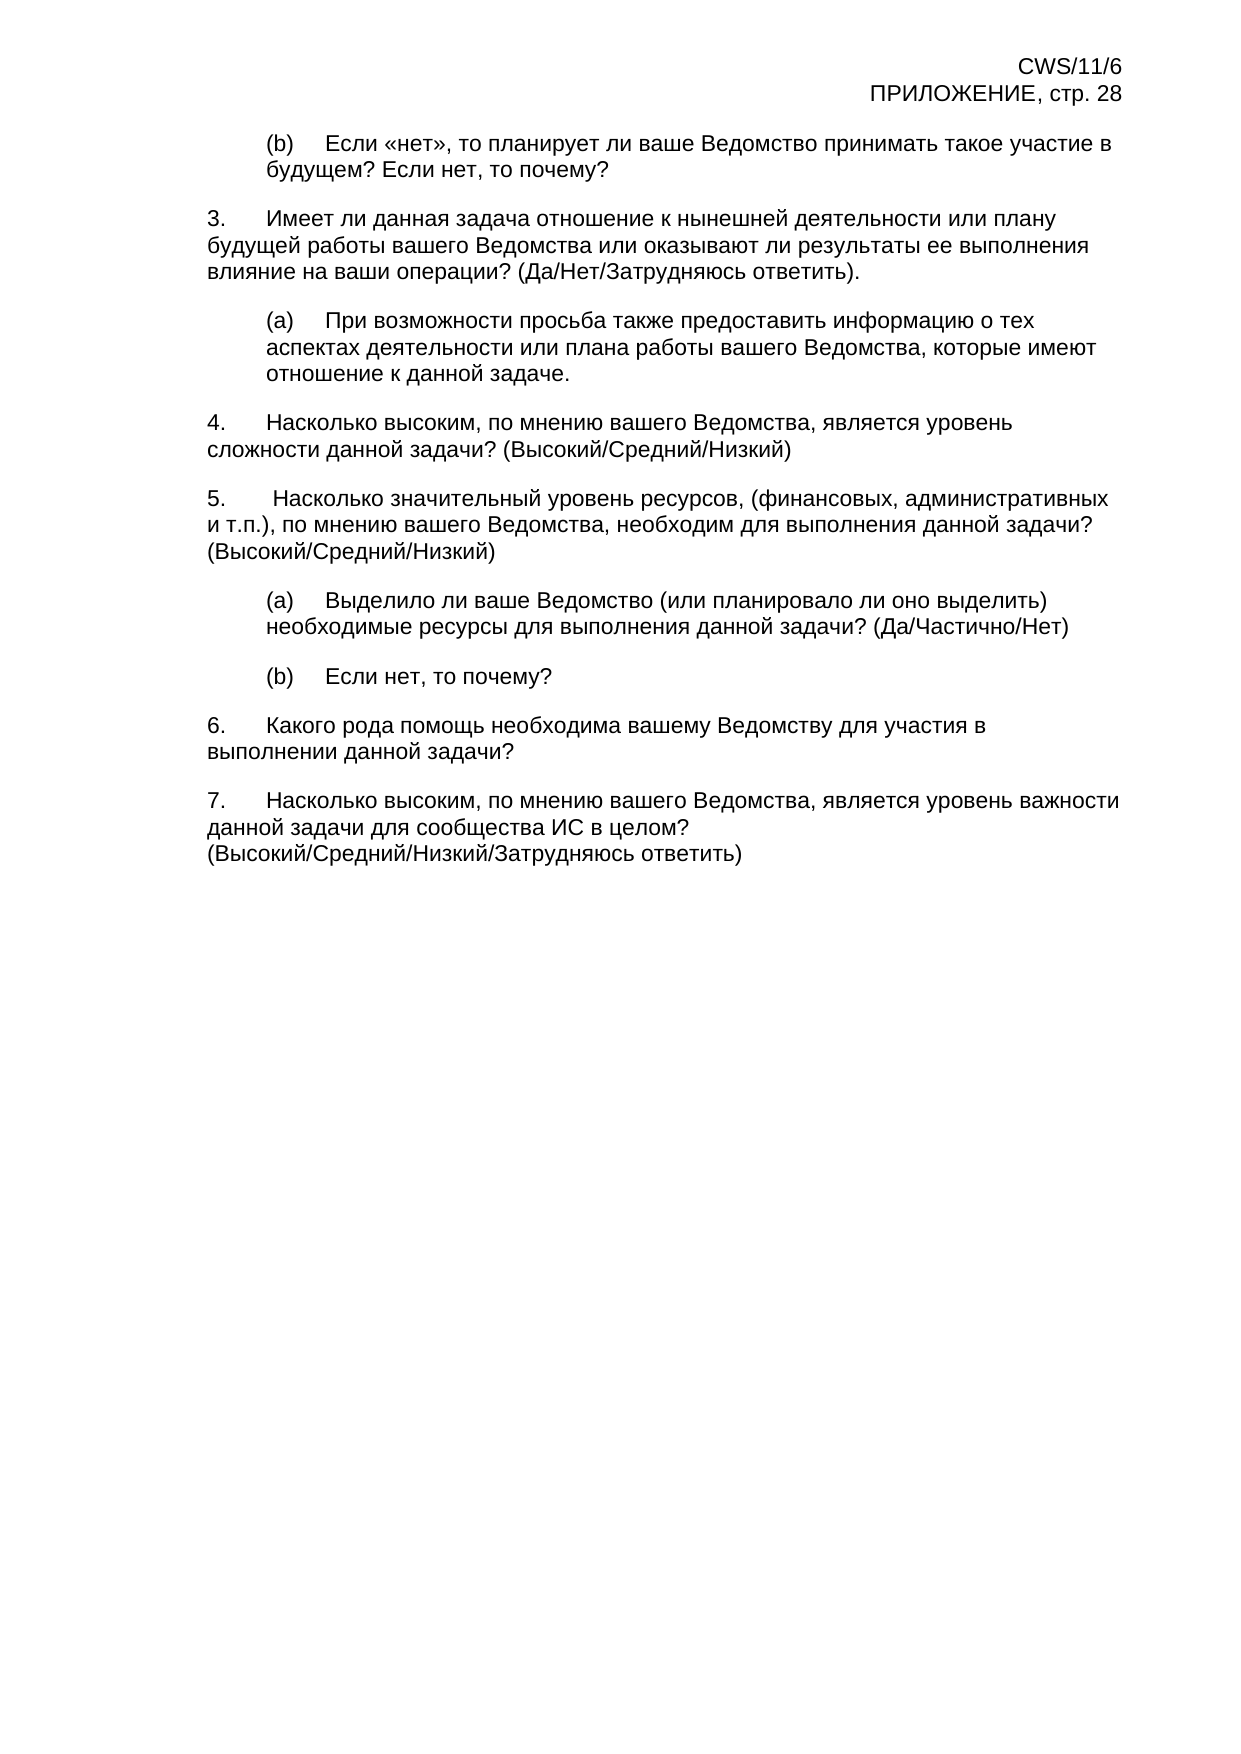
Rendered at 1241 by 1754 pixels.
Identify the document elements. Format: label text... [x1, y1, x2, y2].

text Насколько высоким, по мнению вашего Ведомства, является уровень важности данной задачи для сообщества ИС в целом? (Высокий/Средний/Низкий/Затрудняюсь ответить) [207, 787, 1122, 867]
text Имеет ли данная задача отношение к нынешней деятельности или плану будущей работы вашего Ведомства или оказывают ли результаты ее выполнения влияние на ваши операции? (Да/Нет/Затрудняюсь ответить). [207, 205, 1122, 284]
text Насколько высоким, по мнению вашего Ведомства, является уровень сложности данной задачи? (Высокий/Средний/Низкий) [207, 409, 1122, 462]
text Какого рода помощь необходима вашему Ведомству для участия в выполнении данной задачи? [207, 712, 1122, 764]
list Выделило ли ваше Ведомство (или планировало ли оно выделить) необходимые ресурсы для выполнения данной задачи? (Да/Частично/Нет) [266, 587, 1122, 640]
list Если нет, то почему? [266, 663, 1122, 689]
list При возможности просьба также предоставить информацию о тех аспектах деятельности или плана работы вашего Ведомства, которые имеют отношение к данной задаче. [266, 307, 1122, 386]
list Если «нет», то планирует ли ваше Ведомство принимать такое участие в будущем? Если нет, то почему? [266, 130, 1122, 182]
text Насколько значительный уровень ресурсов, (финансовых, административных и т.п.), по мнению вашего Ведомства, необходим для выполнения данной задачи? (Высокий/Средний/Низкий) [207, 485, 1122, 564]
